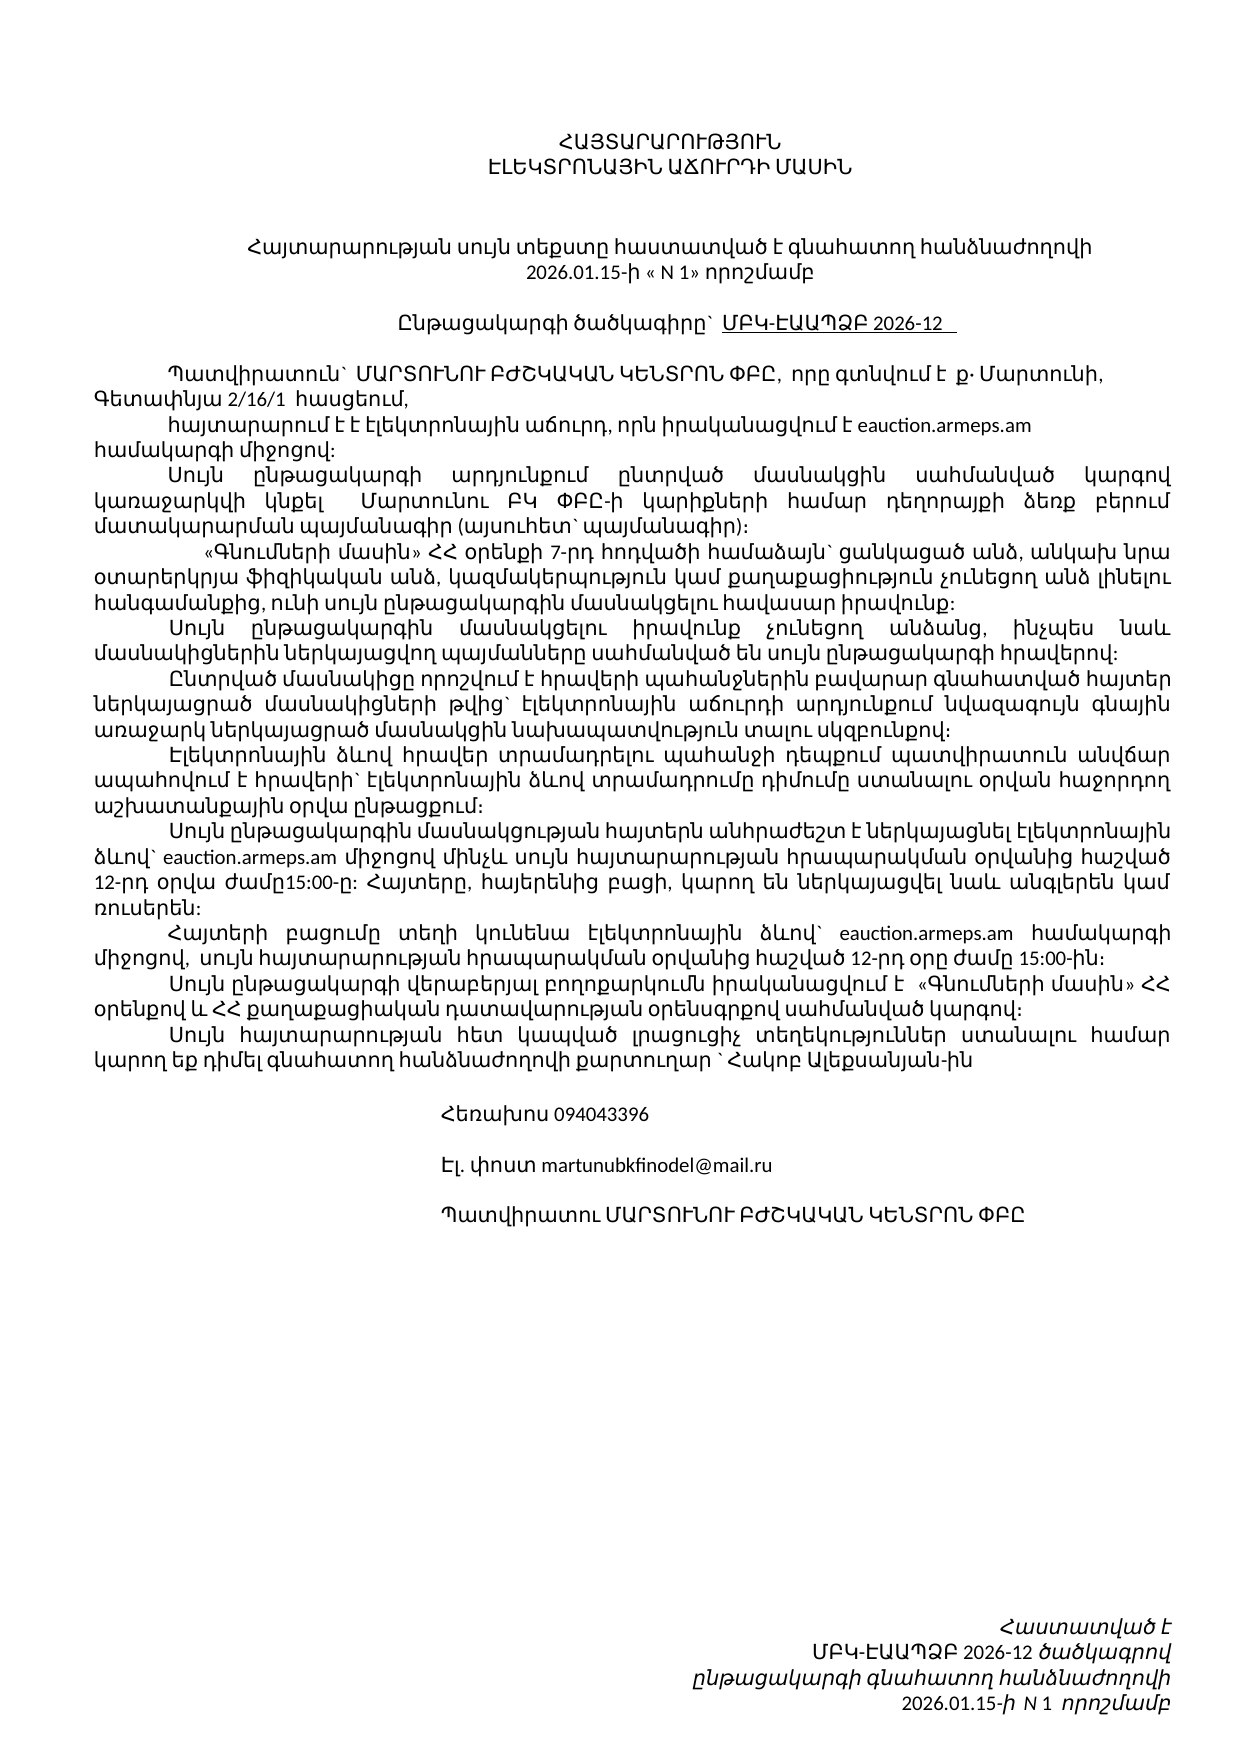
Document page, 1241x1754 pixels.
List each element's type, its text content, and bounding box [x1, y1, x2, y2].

text Ընտրված մասնակիցը որոշվում է հրավերի պահանջներին բավարար գնահատված հայտեր ներկայացրած մասնակիցների թվից` էլեկտրոնային աճուրդի արդյունքում նվազագույն գնային առաջարկ ներկայացրած մասնակցին նախապատվություն տալու սկզբունքով։ [94, 666, 1171, 742]
text Հաստատված է [94, 1614, 1171, 1639]
text 2026.01.15 -ի « N 1» որոշմամբ [94, 259, 1171, 285]
text 2026.01.15 -ի N 1 որոշմամբ [94, 1690, 1171, 1716]
text Սույն հայտարարության հետ կապված լրացուցիչ տեղեկություններ ստանալու համար կարող եք դիմել գնահատող հանձնաժողովի քարտուղար ` Հակոբ Ալեքսանյան-ին [94, 1022, 1171, 1073]
text հայտարարում է է էլեկտրոնային աճուրդ, որն իրականացվում է eauction.armeps.am համակարգի միջոցով: [94, 412, 1171, 463]
text ՀԱՅՏԱՐԱՐՈՒԹՅՈՒՆ [94, 129, 1171, 154]
text Հայտերի բացումը տեղի կունենա էլեկտրոնային ձևով` eauction.armeps.am համակարգի միջոցով, սույն հայտարարության հրապարակման օրվանից հաշված 12-րդ օրը ժամը 15:00-ին։ [94, 920, 1171, 971]
text Ընթացակարգի ծածկագիրը` ՄԲԿ-ԷԱԱՊՁԲ 2026-12 [94, 310, 1171, 336]
text Հայտարարության սույն տեքստը հաստատված է գնահատող հանձնաժողովի [94, 234, 1171, 259]
text Պատվիրատուն` ՄԱՐՏՈՒՆՈՒ ԲԺՇԿԱԿԱՆ ԿԵՆՏՐՈՆ ՓԲԸ, որը գտնվում է ք· Մարտունի, Գետափնյա 2/16/1 հասցեում, [94, 361, 1171, 412]
text Սույն ընթացակարգին մասնակցության հայտերն անհրաժեշտ է ներկայացնել էլեկտրոնային ձևով` eauction.armeps.am միջոցով մինչև սույն հայտարարության հրապարակման օրվանից հաշված 12-րդ օրվա ժամը15:00-ը: Հայտերը, հայերենից բացի, կարող են ներկայացվել նաև անգլերեն կամ ռուսերեն: [94, 818, 1171, 920]
text Հեռախոս 094043396 [94, 1101, 1171, 1126]
text Էլ. փոստ martunubkfinodel@mail.ru [94, 1152, 1171, 1177]
text «Գնումների մասին» ՀՀ օրենքի 7-րդ հոդվածի համաձայն` ցանկացած անձ, անկախ նրա օտարերկրյա ֆիզիկական անձ, կազմակերպություն կամ քաղաքացիություն չունեցող անձ լինելու հանգամանքից, ունի սույն ընթացակարգին մասնակցելու հավասար իրավունք: [94, 539, 1171, 615]
text Պատվիրատու ՄԱՐՏՈՒՆՈՒ ԲԺՇԿԱԿԱՆ ԿԵՆՏՐՈՆ ՓԲԸ [94, 1203, 1171, 1228]
text ԷԼԵԿՏՐՈՆԱՅԻՆ ԱՃՈՒՐԴԻ ՄԱՍԻՆ [94, 154, 1171, 180]
text ՄԲԿ-ԷԱԱՊՁԲ 2026-12 ծածկագրով [94, 1639, 1171, 1665]
text Սույն ընթացակարգին մասնակցելու իրավունք չունեցող անձանց, ինչպես նաև մասնակիցներին ներկայացվող պայմանները սահմանված են սույն ընթացակարգի հրավերով: [94, 615, 1171, 666]
text Սույն ընթացակարգի արդյունքում ընտրված մասնակցին սահմանված կարգով կառաջարկվի կնքել Մարտունու ԲԿ ՓԲԸ-ի կարիքների համար դեղորայքի ձեռք բերում մատակարարման պայմանագիր (այսուհետ` պայմանագիր)։ [94, 463, 1171, 539]
text Սույն ընթացակարգի վերաբերյալ բողոքարկումն իրականացվում է «Գնումների մասին» ՀՀ օրենքով և ՀՀ քաղաքացիական դատավարության օրենսգրքով սահմանված կարգով։ [94, 971, 1171, 1022]
text ընթացակարգի գնահատող հանձնաժողովի [94, 1665, 1171, 1690]
text Էլեկտրոնային ձևով հրավեր տրամադրելու պահանջի դեպքում պատվիրատուն անվճար ապահովում է հրավերի` էլեկտրոնային ձևով տրամադրումը դիմումը ստանալու օրվան հաջորդող աշխատանքային օրվա ընթացքում։ [94, 742, 1171, 818]
